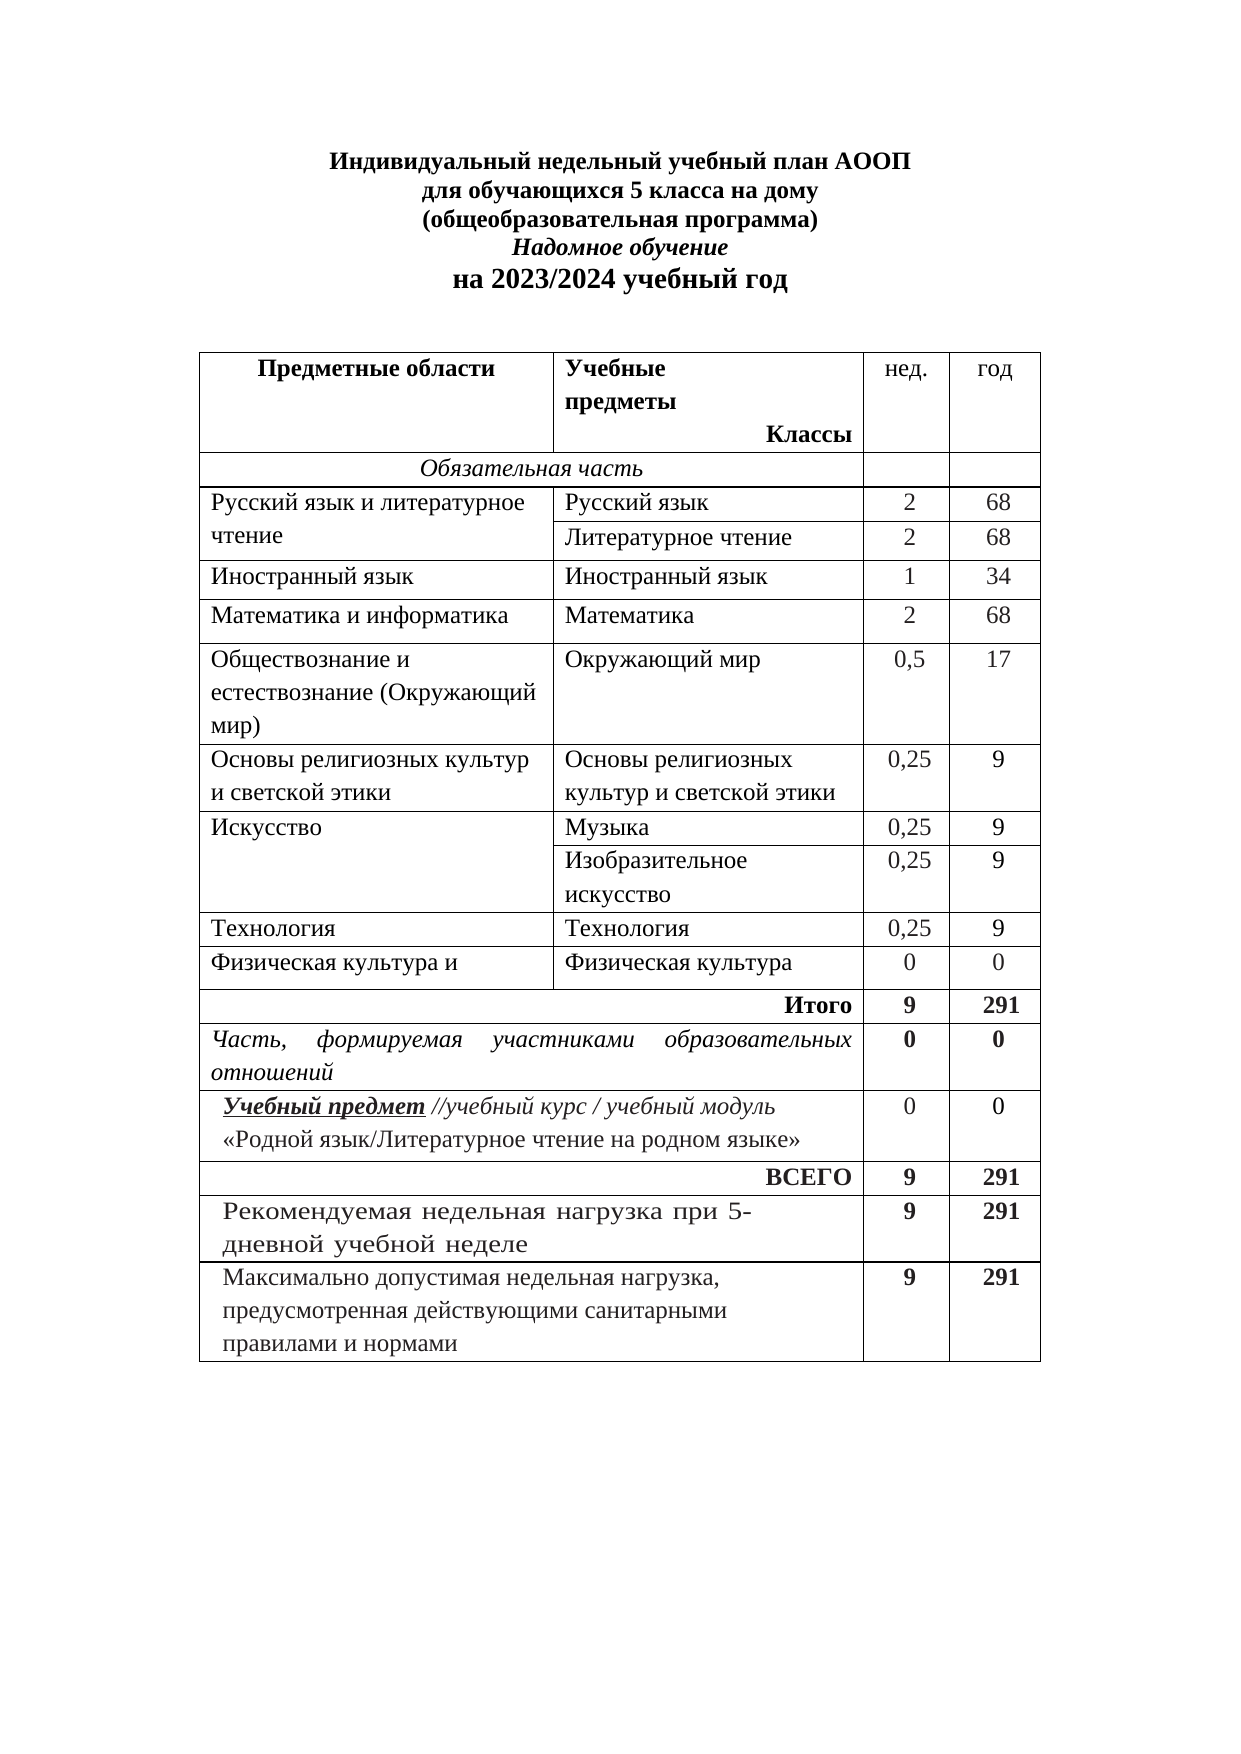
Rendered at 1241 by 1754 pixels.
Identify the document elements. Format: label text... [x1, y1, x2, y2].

table_cell 9 [864, 1263, 949, 1361]
table_cell 291 [950, 1196, 1040, 1261]
text Надомное обучение [59, 232, 1181, 261]
table_cell 0,25 [864, 812, 949, 844]
table_cell 9 [864, 990, 949, 1023]
table_cell Основы религиозных культур и светской этики [200, 745, 553, 811]
text для обучающихся 5 класса на дому [59, 175, 1181, 204]
table_cell 68 [950, 488, 1040, 521]
table_cell Обязательная часть [200, 453, 863, 486]
table_cell Технология [554, 913, 863, 946]
table_cell 17 [950, 644, 1040, 743]
table_cell 0 [864, 1024, 949, 1090]
table_cell 291 [950, 990, 1040, 1023]
table_cell Литературное чтение [554, 522, 863, 560]
table_header год [950, 353, 1040, 452]
table_cell 0 [864, 947, 949, 989]
table_cell [950, 453, 1040, 486]
table_cell 34 [950, 561, 1040, 599]
table_cell Обществознание и естествознание (Окружающий мир) [200, 644, 553, 743]
table_cell 9 [950, 745, 1040, 811]
table_cell 2 [864, 522, 949, 560]
table_cell Окружающий мир [554, 644, 863, 743]
table_cell 291 [950, 1162, 1040, 1195]
table_cell 9 [864, 1196, 949, 1261]
table_cell 1 [864, 561, 949, 599]
table_cell 2 [864, 488, 949, 521]
table_cell 2 [864, 600, 949, 643]
table_cell Иностранный язык [200, 561, 553, 599]
table_cell 291 [950, 1263, 1040, 1361]
table_cell Иностранный язык [554, 561, 863, 599]
table_cell Физическая культура и [200, 947, 553, 989]
table_cell Русский язык и литературное чтение [200, 488, 553, 560]
table_cell Изобразительное искусство [554, 846, 863, 912]
table_header нед. [864, 353, 949, 452]
table_cell Математика [554, 600, 863, 643]
table_cell ВСЕГО [200, 1162, 863, 1195]
table_cell 0 [950, 1024, 1040, 1090]
table_cell 0,25 [864, 846, 949, 912]
table_cell Искусство [200, 812, 553, 912]
table_cell 0,25 [864, 913, 949, 946]
table_header Учебные предметы Классы [554, 353, 863, 452]
table_cell 9 [950, 812, 1040, 844]
table_cell 0 [950, 1091, 1040, 1161]
table_cell 9 [864, 1162, 949, 1195]
table_cell 0 [950, 947, 1040, 989]
table_cell 68 [950, 522, 1040, 560]
table_header Предметные области [200, 353, 553, 452]
table_cell Часть, формируемая участниками образовательных отношений [200, 1024, 863, 1090]
table_cell Технология [200, 913, 553, 946]
table_cell Итого [200, 990, 863, 1023]
table_cell 9 [950, 913, 1040, 946]
table_cell Рекомендуемая недельная нагрузка при 5-дневной учебной неделе [200, 1196, 863, 1261]
table_cell 0,5 [864, 644, 949, 743]
table_cell Учебный предмет //учебный курс / учебный модуль «Родной язык/Литературное чтение на родном языке» [200, 1091, 863, 1161]
text Индивидуальный недельный учебный план АООП [59, 146, 1181, 175]
text (общеобразовательная программа) [59, 204, 1181, 232]
table_cell Физическая культура [554, 947, 863, 989]
table_cell Математика и информатика [200, 600, 553, 643]
table_cell 9 [950, 846, 1040, 912]
table_cell Русский язык [554, 488, 863, 521]
text на 2023/2024 учебный год [59, 261, 1181, 295]
table_cell Музыка [554, 812, 863, 844]
table_cell Максимально допустимая недельная нагрузка, предусмотренная действующими санитарными правилами и нормами [200, 1263, 863, 1361]
table_cell [864, 453, 949, 486]
table_cell 0 [864, 1091, 949, 1161]
table_cell 0,25 [864, 745, 949, 811]
table_cell 68 [950, 600, 1040, 643]
table_cell Основы религиозных культур и светской этики [554, 745, 863, 811]
